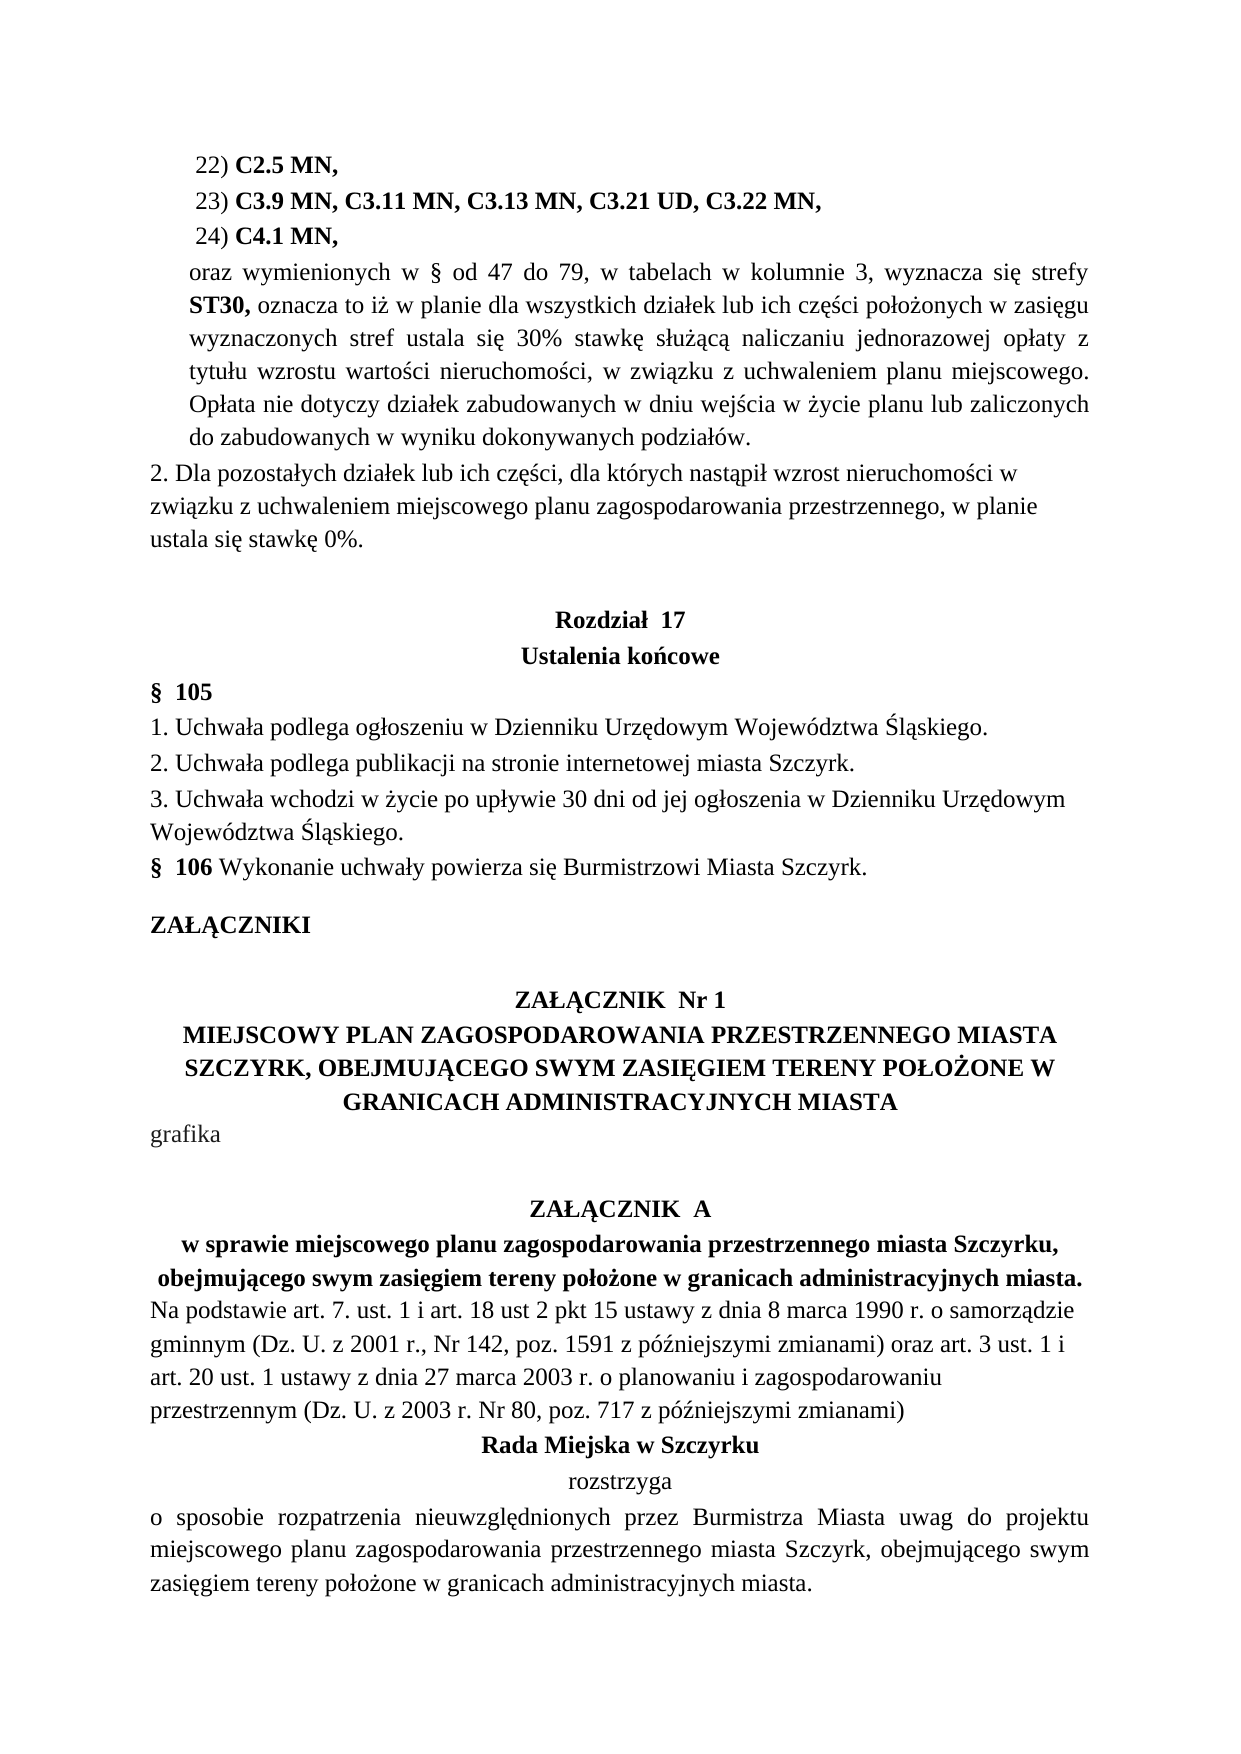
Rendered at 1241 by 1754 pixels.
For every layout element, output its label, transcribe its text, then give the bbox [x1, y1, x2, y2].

text 2. Uchwała podlega publikacji na stronie internetowej miasta Szczyrk. [150, 748, 1090, 777]
text Na podstawie art. 7. ust. 1 i art. 18 ust 2 pkt 15 ustawy z dnia 8 marca 1990 r. o samorządzie gminnym (Dz. U. z 2001 r., Nr 142, poz. 1591 z późniejszymi zmianami) oraz art. 3 ust. 1 i art. 20 ust. 1 ustawy z dnia 27 marca 2003 r. o planowaniu i zagospodarowaniu przestrzennym (Dz. U. z 2003 r. Nr 80, poz. 717 z późniejszymi zmianami) [150, 1296, 1090, 1423]
text § 106 Wykonanie uchwały powierza się Burmistrzowi Miasta Szczyrk. [150, 852, 1090, 881]
text grafika [150, 1119, 1090, 1148]
text o sposobie rozpatrzenia nieuwzględnionych przez Burmistrza Miasta uwag do projektu miejscowego planu zagospodarowania przestrzennego miasta Szczyrk, obejmującego swym zasięgiem tereny położone w granicach administracyjnych miasta. [150, 1502, 1090, 1596]
text oraz wymienionych w § od 47 do 79, w tabelach w kolumnie 3, wyznacza się strefy ST30, oznacza to iż w planie dla wszystkich działek lub ich części położonych w zasięgu wyznaczonych stref ustala się 30% stawkę służącą naliczaniu jednorazowej opłaty z tytułu wzrostu wartości nieruchomości, w związku z uchwaleniem planu miejscowego. Opłata nie dotyczy działek zabudowanych w dniu wejścia w życie planu lub zaliczonych do zabudowanych w wyniku dokonywanych podziałów. [189, 257, 1090, 451]
text 1. Uchwała podlega ogłoszeniu w Dzienniku Urzędowym Województwa Śląskiego. [150, 712, 1090, 741]
text Ustalenia końcowe [150, 641, 1090, 669]
text 23) C3.9 MN, C3.11 MN, C3.13 MN, C3.21 UD, C3.22 MN, [189, 186, 1090, 214]
text 2. Dla pozostałych działek lub ich części, dla których nastąpił wzrost nieruchomości w związku z uchwaleniem miejscowego planu zagospodarowania przestrzennego, w planie ustala się stawkę 0%. [150, 458, 1090, 553]
text MIEJSCOWY PLAN ZAGOSPODAROWANIA PRZESTRZENNEGO MIASTA SZCZYRK, OBEJMUJĄCEGO SWYM ZASIĘGIEM TERENY POŁOŻONE W GRANICACH ADMINISTRACYJNYCH MIASTA [150, 1021, 1090, 1115]
text ZAŁĄCZNIK Nr 1 [150, 985, 1090, 1014]
text Rozdział 17 [150, 605, 1090, 634]
text § 105 [150, 677, 1090, 705]
text Rada Miejska w Szczyrku [150, 1430, 1090, 1459]
text rozstrzyga [150, 1466, 1090, 1495]
text ZAŁĄCZNIK A [150, 1194, 1090, 1223]
text ZAŁĄCZNIKI [150, 911, 1090, 939]
text 24) C4.1 MN, [189, 221, 1090, 250]
text 22) C2.5 MN, [189, 150, 1090, 179]
text 3. Uchwała wchodzi w życie po upływie 30 dni od jej ogłoszenia w Dzienniku Urzędowym Województwa Śląskiego. [150, 784, 1090, 846]
